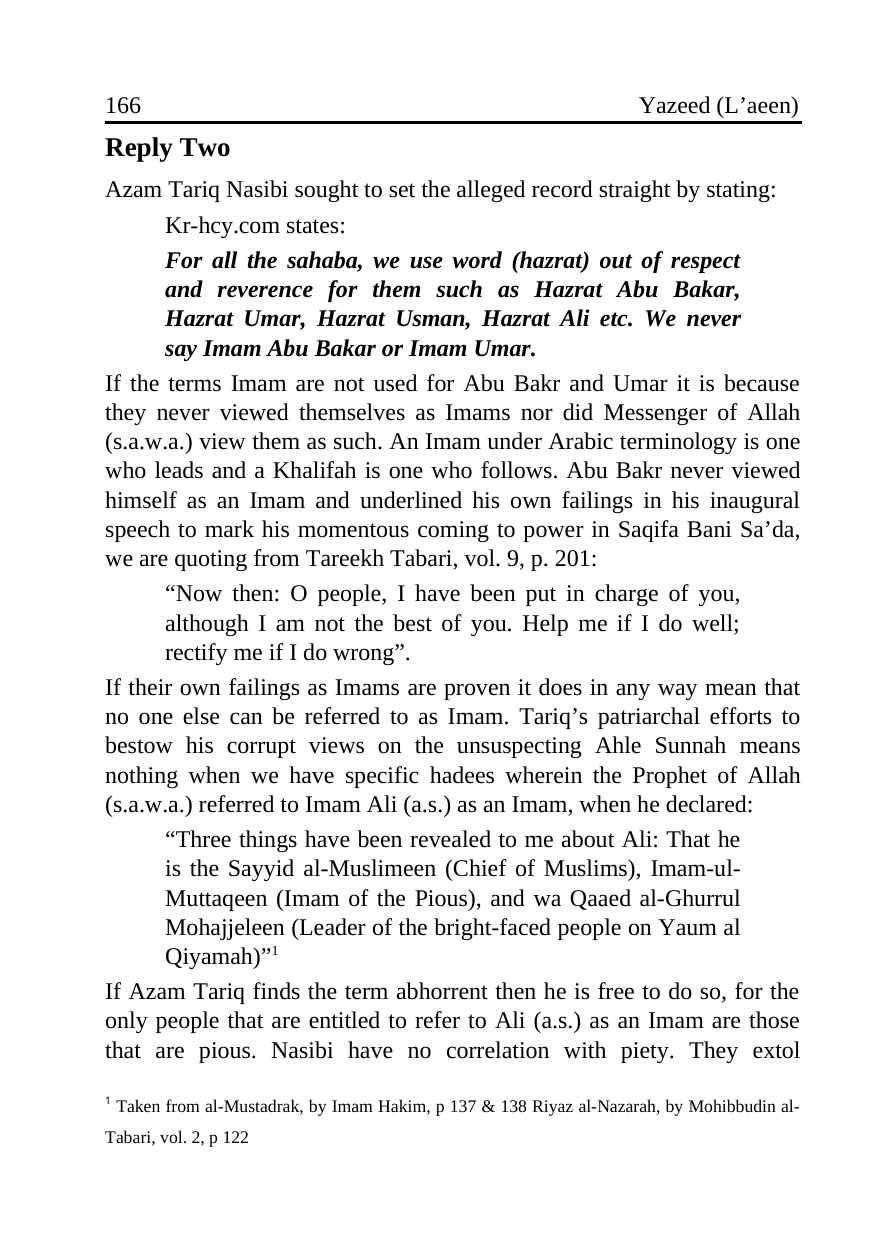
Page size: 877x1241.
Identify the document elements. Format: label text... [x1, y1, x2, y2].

text “Three things have been revealed to me about Ali: That he is the Sayyid al-Muslimeen (Chief of Muslims), Imam-ul-Muttaqeen (Imam of the Pious), and wa Qaaed al-Ghurrul Mohajjeleen (Leader of the bright-faced people on Yaum al Qiyamah)” [165, 824, 742, 970]
text If their own failings as Imams are proven it does in any way mean that no one else can be referred to as Imam. Tariq’s patriarchal efforts to bestow his corrupt views on the unsuspecting Ahle Sunnah means nothing when we have specific hadees wherein the Prophet of Allah (s.a.w.a.) referred to Imam Ali (a.s.) as an Imam, when he declared: [105, 672, 802, 818]
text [105, 976, 802, 1064]
subtitle Reply Two [105, 131, 802, 162]
text Azam Tariq Nasibi sought to set the alleged record straight by stating: [105, 174, 802, 203]
text Kr-hcy.com states: [165, 210, 742, 239]
text For all the sahaba, we use word (hazrat) out of respect and reverence for them such as Hazrat Abu Bakar, Hazrat Umar, Hazrat Usman, Hazrat Ali etc. We never say Imam Abu Bakar or Imam Umar. [165, 245, 742, 362]
text If the terms Imam are not used for Abu Bakr and Umar it is because they never viewed themselves as Imams nor did Messenger of Allah (s.a.w.a.) view them as such. An Imam under Arabic terminology is one who leads and a Khalifah is one who follows. Abu Bakr never viewed himself as an Imam and underlined his own failings in his inaugural speech to mark his momentous coming to power in Saqifa Bani Sa’da, we are quoting from Tareekh Tabari, vol. 9, p. 201: [105, 368, 802, 572]
text “Now then: O people, I have been put in charge of you, although I am not the best of you. Help me if I do well; rectify me if I do wrong”. [165, 578, 742, 666]
